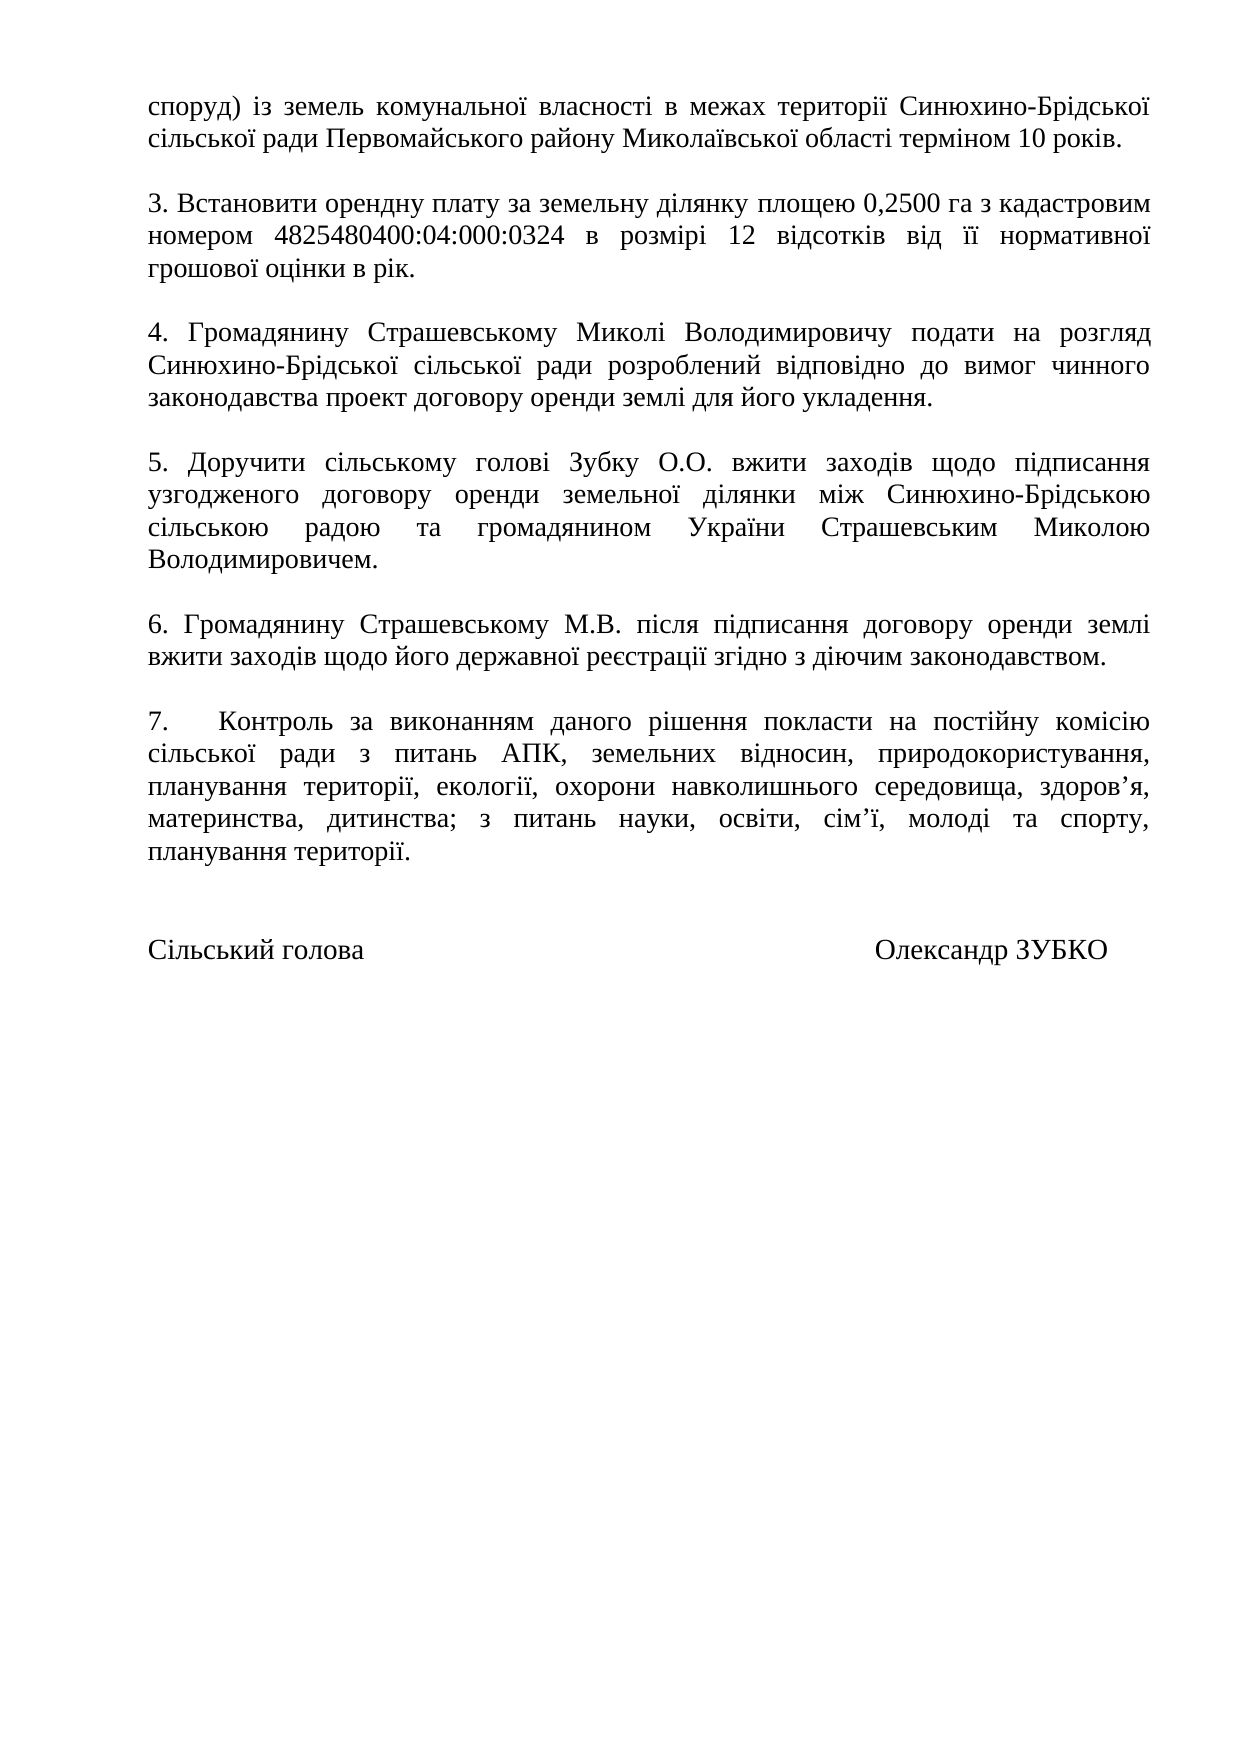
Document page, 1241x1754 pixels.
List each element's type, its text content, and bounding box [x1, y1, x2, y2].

text 4. Громадянину Страшевському Миколі Володимировичу подати на розгляд Синюхино-Брідської сільської ради розроблений відповідно до вимог чинного законодавства проект договору оренди землі для його укладення. [148, 315, 1152, 413]
text Сільський голова Олександр ЗУБКО [148, 932, 1152, 966]
text 6. Громадянину Страшевському М.В. після підписання договору оренди землі вжити заходів щодо його державної реєстрації згідно з діючим законодавством. [148, 607, 1152, 672]
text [148, 89, 1152, 153]
text 5. Доручити сільському голові Зубку О.О. вжити заходів щодо підписання узгодженого договору оренди земельної ділянки між Синюхино-Брідською сільською радою та громадянином України Страшевським Миколою Володимировичем. [148, 445, 1152, 574]
text 3. Встановити орендну плату за земельну ділянку площею 0,2500 га з кадастровим номером 4825480400:04:000:0324 в розмірі 12 відсотків від її нормативної грошової оцінки в рік. [148, 186, 1152, 283]
text 7. Контроль за виконанням даного рішення покласти на постійну комісію сільської ради з питань АПК, земельних відносин, природокористування, планування території, екології, охорони навколишнього середовища, здоров’я, материнства, дитинства; з питань науки, освіти, сім’ї, молоді та спорту, планування території. [148, 704, 1152, 866]
